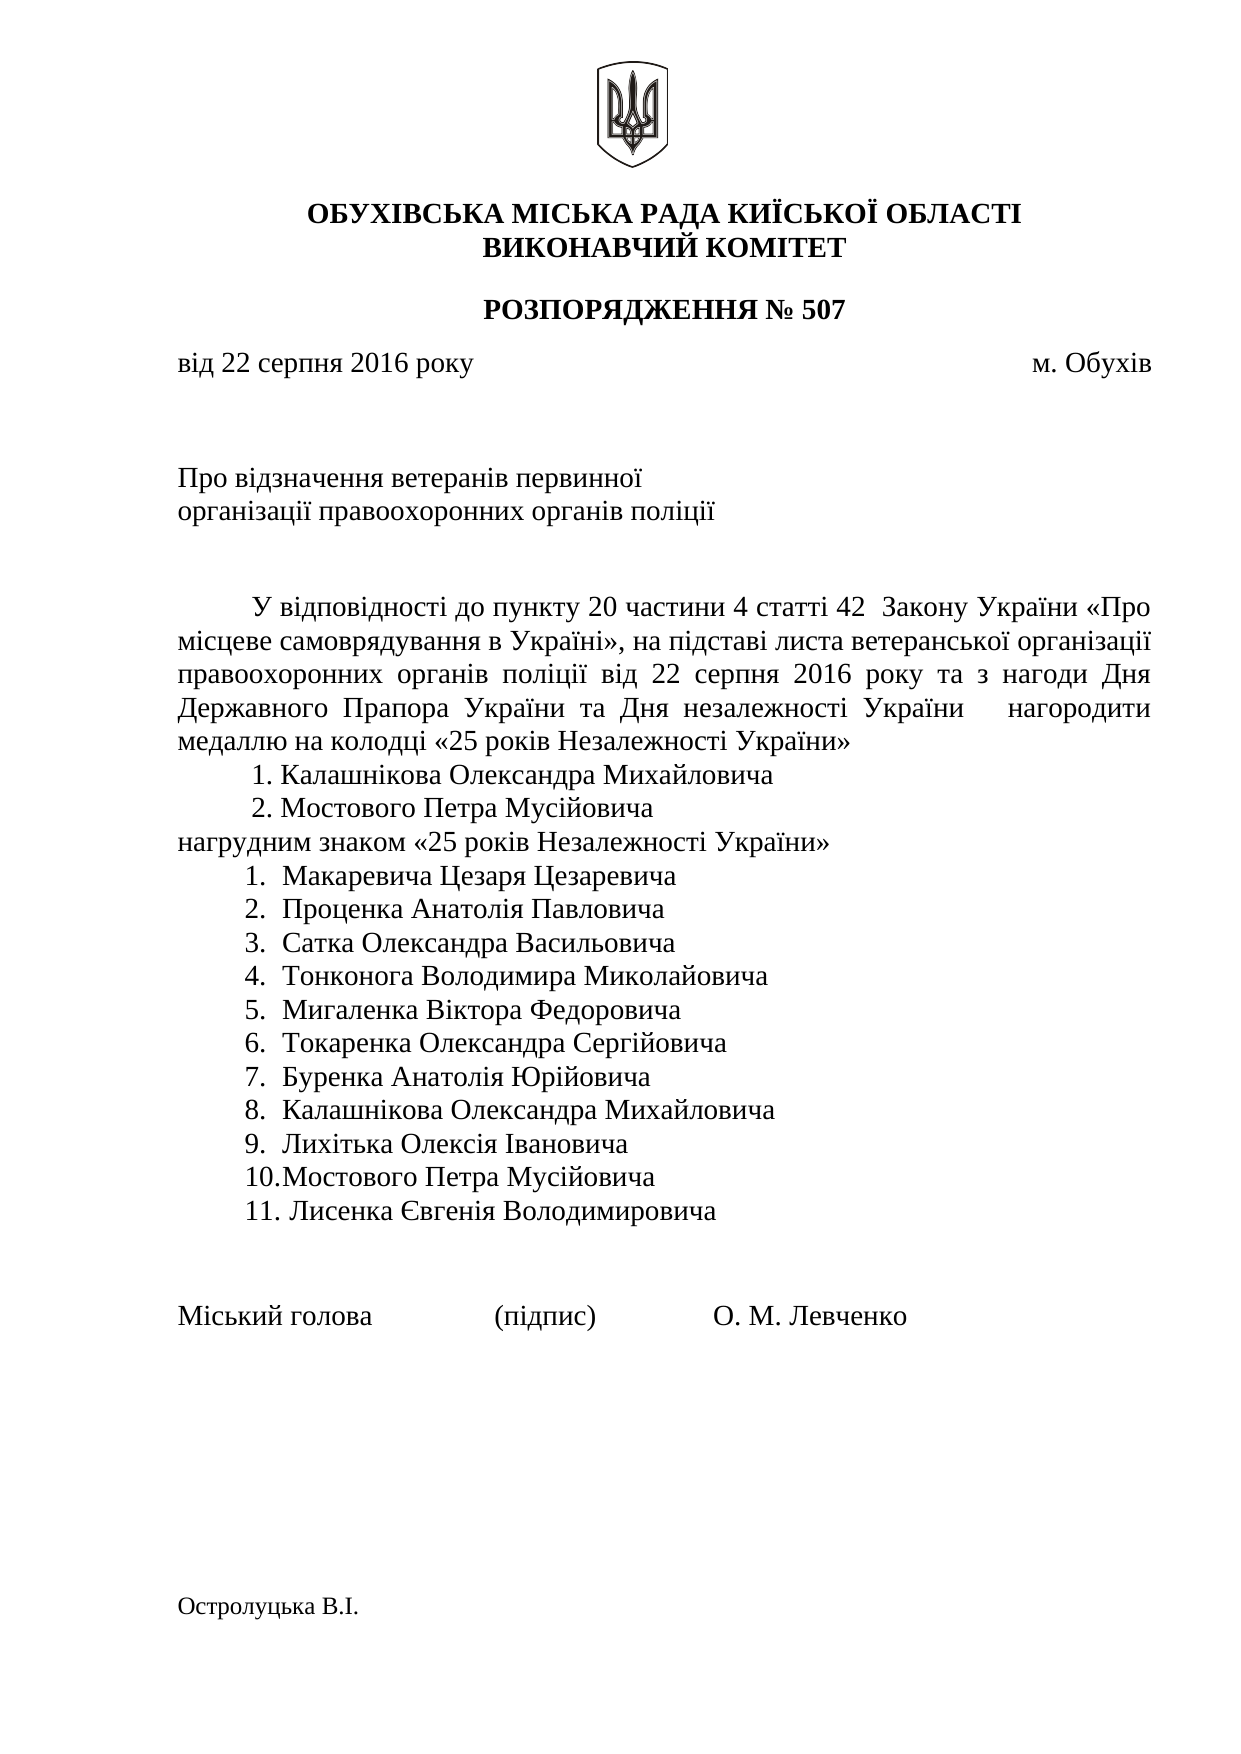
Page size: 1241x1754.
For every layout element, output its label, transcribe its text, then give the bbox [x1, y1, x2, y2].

list Мостового Петра Мусійовича [244, 1159, 1152, 1193]
list Проценка Анатолія Павловича [244, 891, 1152, 925]
text Остролуцька В.І. [177, 1591, 1152, 1619]
list Лихітька Олексія Івановича [244, 1126, 1152, 1159]
text ВИКОНАВЧИЙ КОМІТЕТ [177, 230, 1152, 263]
table_header від 22 серпня 2016 року [166, 345, 664, 378]
text організації правоохоронних органів поліції [177, 493, 1152, 527]
list Буренка Анатолія Юрійовича [244, 1059, 1152, 1092]
text У відповідності до пункту 20 частини 4 статті 42 Закону України «Про місцеве самоврядування в Україні», на підставі листа ветеранської організації правоохоронних органів поліції від 22 серпня 2016 року та з нагоди Дня Державного Прапора України та Дня незалежності України нагородити медаллю на колодці «25 років Незалежності України» [177, 589, 1152, 757]
list Сатка Олександра Васильовича [244, 925, 1152, 958]
text ОБУХІВСЬКА МІСЬКА РАДА КИЇСЬКОЇ ОБЛАСТІ [177, 196, 1152, 230]
text 1. Калашнікова Олександра Михайловича [177, 757, 1152, 791]
list Тонконога Володимира Миколайовича [244, 958, 1152, 992]
table_header м. Обухів [664, 345, 1163, 378]
text нагрудним знаком «25 років Незалежності України» [177, 824, 1152, 858]
text Про відзначення ветеранів первинної [177, 460, 1152, 493]
list Лисенка Євгенія Володимировича [244, 1193, 1152, 1227]
text 2. Мостового Петра Мусійовича [177, 791, 1152, 824]
text Міський голова (підпис) О. М. Левченко [177, 1298, 1152, 1332]
text РОЗПОРЯДЖЕННЯ № 507 [177, 292, 1152, 326]
list Мигаленка Віктора Федоровича [244, 992, 1152, 1025]
list Калашнікова Олександра Михайловича [244, 1092, 1152, 1126]
list Токаренка Олександра Сергійовича [244, 1025, 1152, 1059]
list Макаревича Цезаря Цезаревича [244, 858, 1152, 891]
